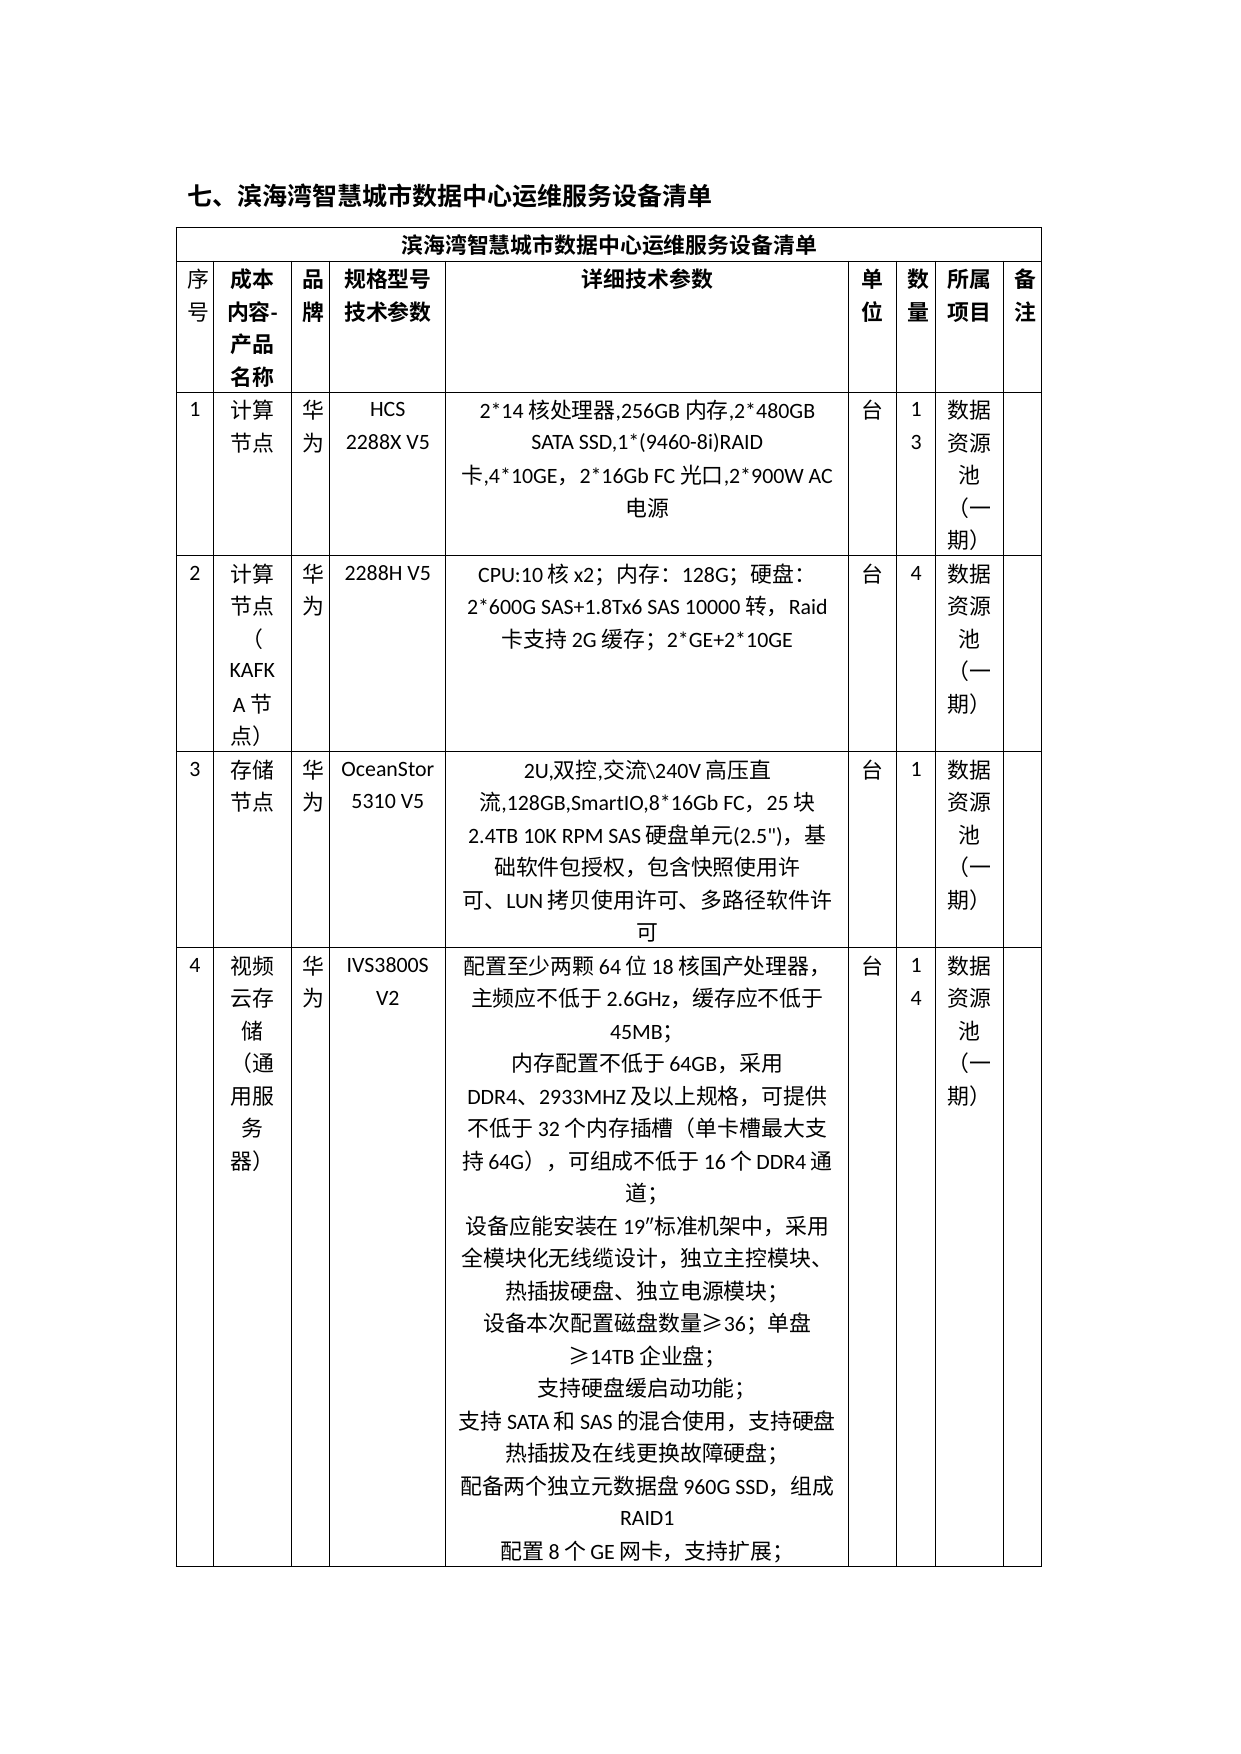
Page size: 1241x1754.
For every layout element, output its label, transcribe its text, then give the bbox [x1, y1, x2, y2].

table_cell 数据资源池（一期） [936, 948, 1003, 1566]
table_cell 计算节点（KAFKA节点） [214, 556, 291, 751]
table_cell 华为 [292, 556, 329, 751]
table_cell 华为 [292, 393, 329, 555]
table_cell 品牌 [292, 262, 329, 392]
table_cell 2U,双控,交流\240V高压直流,128GB,SmartIO,8*16Gb FC，25块2.4TB 10K RPM SAS硬盘单元(2.5")，基础软件包授权，包含快照使用许可、LUN拷贝使用许可、多路径软件许可 [446, 752, 848, 947]
table_cell 1 [177, 393, 213, 555]
table_cell 规格型号技术参数 [330, 262, 445, 392]
table_cell HCS 2288X V5 [330, 393, 445, 555]
table_cell 13 [897, 393, 935, 555]
table_cell 台 [849, 393, 896, 555]
table_cell 备注 [1004, 262, 1041, 392]
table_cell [446, 948, 848, 1566]
table_header 滨海湾智慧城市数据中心运维服务设备清单 [177, 228, 1041, 261]
table_cell 详细技术参数 [446, 262, 848, 392]
table_cell CPU:10核x2；内存：128G；硬盘：2*600G SAS+1.8Tx6 SAS 10000转，Raid卡支持2G缓存；2*GE+2*10GE [446, 556, 848, 751]
table_cell 所属项目 [936, 262, 1003, 392]
table_cell [1004, 393, 1041, 555]
table_cell 序号 [177, 262, 213, 392]
table_cell 4 [897, 556, 935, 751]
table_cell [1004, 948, 1041, 1566]
table_cell 数量 [897, 262, 935, 392]
table_cell 视频云存储（通用服务器） [214, 948, 291, 1566]
table_cell [1004, 752, 1041, 947]
table_cell 成本内容-产品名称 [214, 262, 291, 392]
table_cell 台 [849, 948, 896, 1566]
table_cell 4 [177, 948, 213, 1566]
table_cell 3 [177, 752, 213, 947]
table_cell 数据资源池（一期） [936, 556, 1003, 751]
table_cell [1004, 556, 1041, 751]
table_cell 2288H V5 [330, 556, 445, 751]
table_cell 14 [897, 948, 935, 1566]
text 七、滨海湾智慧城市数据中心运维服务设备清单 [187, 162, 1053, 227]
table_cell 2*14核处理器,256GB 内存,2*480GB SATA SSD,1*(9460-8i)RAID卡,4*10GE，2*16Gb FC光口,2*900W AC电源 [446, 393, 848, 555]
table_cell 1 [897, 752, 935, 947]
table_cell 数据资源池（一期） [936, 393, 1003, 555]
table_cell 华为 [292, 948, 329, 1566]
table_cell 台 [849, 556, 896, 751]
table_cell 存储节点 [214, 752, 291, 947]
table_cell 计算节点 [214, 393, 291, 555]
table_cell 单位 [849, 262, 896, 392]
table_cell 2 [177, 556, 213, 751]
table_cell 数据资源池（一期） [936, 752, 1003, 947]
table_cell IVS3800S V2 [330, 948, 445, 1566]
table_cell OceanStor 5310 V5 [330, 752, 445, 947]
table_cell 台 [849, 752, 896, 947]
table_cell 华为 [292, 752, 329, 947]
